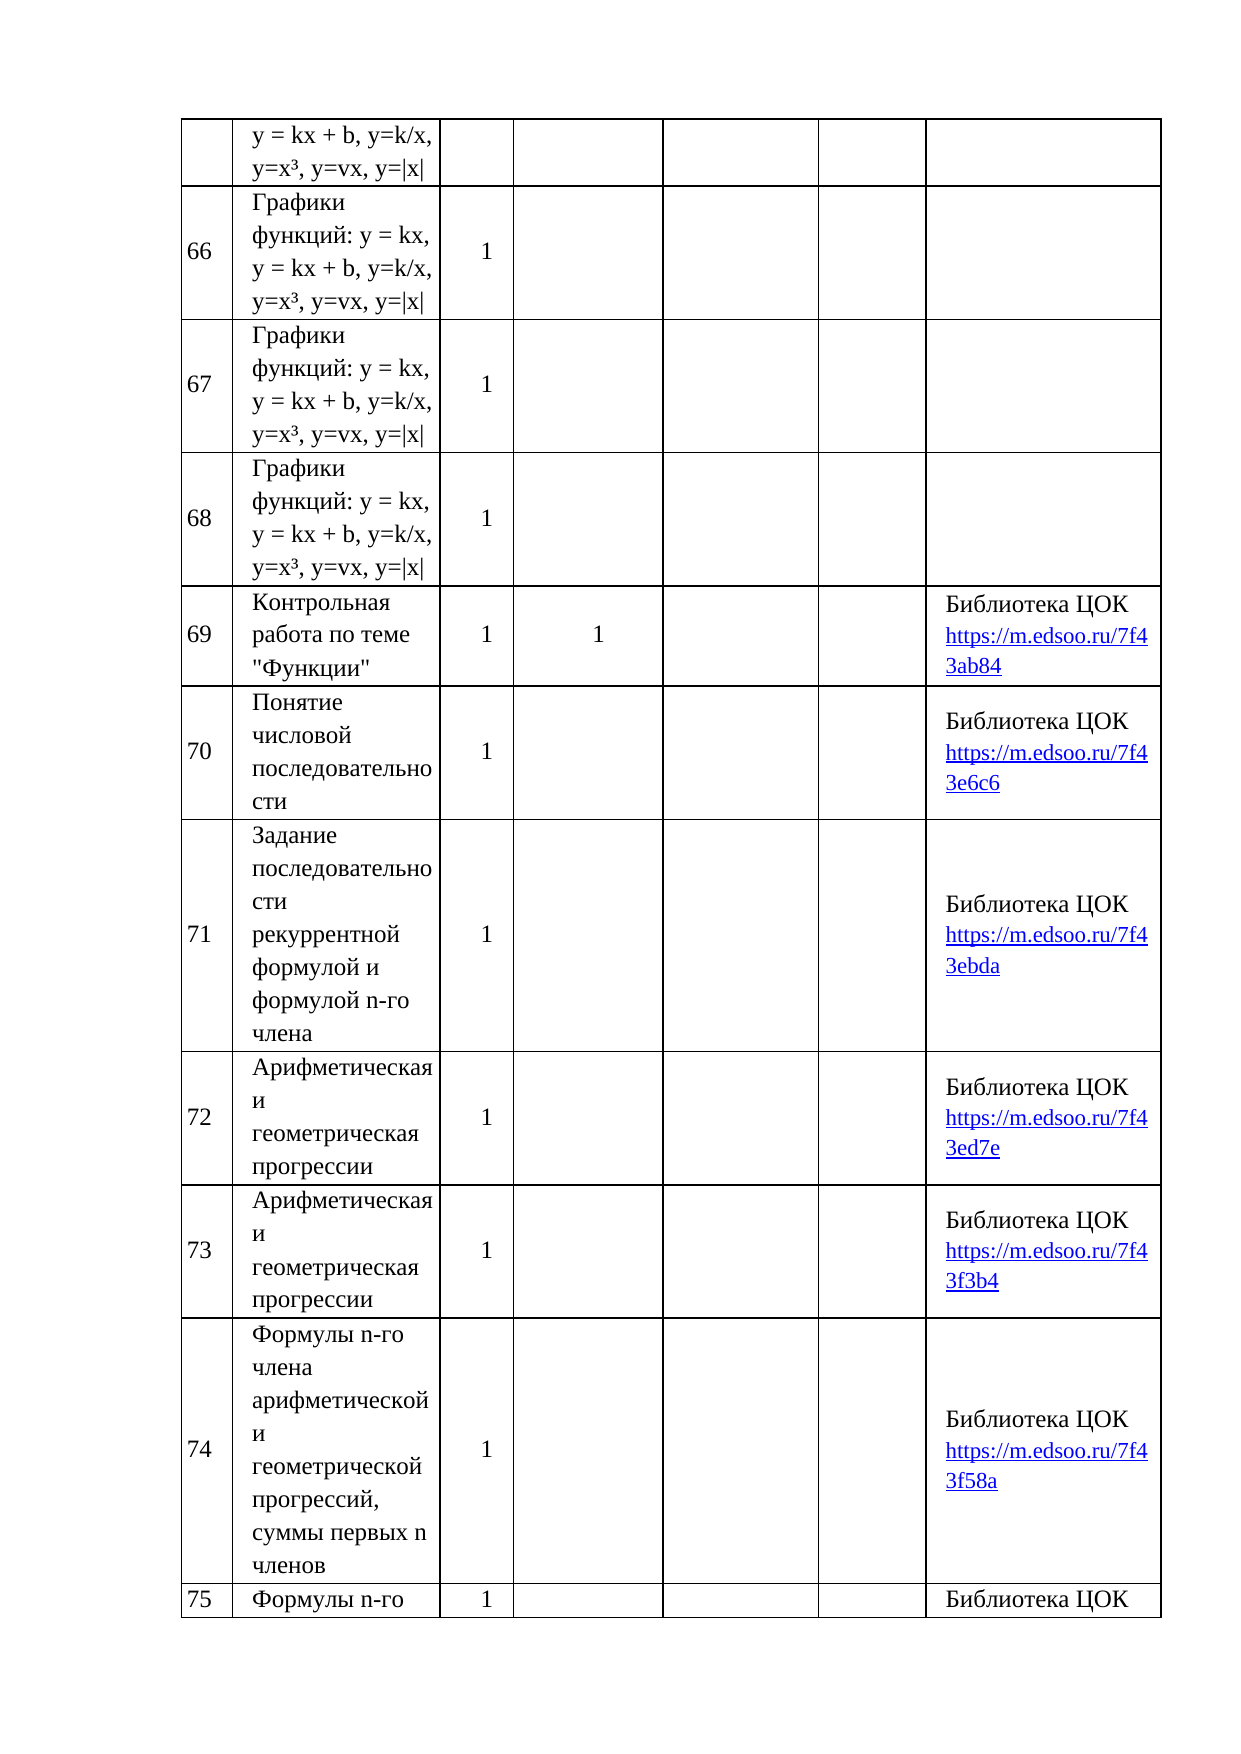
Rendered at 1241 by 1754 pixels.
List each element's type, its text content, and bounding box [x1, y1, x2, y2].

table_cell [819, 587, 925, 685]
table_cell Библиотека ЦОК https://m.edsoo.ru/7f43ab84 [927, 587, 1160, 685]
table_cell [819, 1186, 925, 1317]
table_cell [664, 820, 818, 1051]
table_cell 72 [182, 1052, 232, 1184]
table_cell [819, 1052, 925, 1184]
table_cell [664, 453, 818, 585]
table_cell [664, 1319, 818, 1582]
table_cell [664, 687, 818, 818]
table_cell [664, 1186, 818, 1317]
table_cell 65 [182, 120, 232, 185]
table_cell 71 [182, 820, 232, 1051]
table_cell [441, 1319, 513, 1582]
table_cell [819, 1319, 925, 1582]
table_cell Понятие числовой последовательности [233, 687, 439, 818]
table_cell Арифметическая и геометрическая прогрессии [233, 1186, 439, 1317]
table_cell [514, 1052, 662, 1184]
table_cell 74 [182, 1319, 232, 1582]
table_cell [514, 687, 662, 818]
table_cell [819, 120, 925, 185]
table_cell Библиотека ЦОК https://m.edsoo.ru/7f43ebda [927, 820, 1160, 1051]
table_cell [233, 187, 439, 318]
table_cell 73 [182, 1186, 232, 1317]
table_cell [927, 453, 1160, 585]
table_cell [819, 187, 925, 318]
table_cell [233, 320, 439, 452]
table_cell [664, 120, 818, 185]
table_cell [233, 120, 439, 185]
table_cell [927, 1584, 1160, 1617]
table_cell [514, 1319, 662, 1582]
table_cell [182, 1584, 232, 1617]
table_cell 1 [441, 453, 513, 585]
table_cell Контрольная работа по теме "Функции" [233, 587, 439, 685]
table_cell 69 [182, 587, 232, 685]
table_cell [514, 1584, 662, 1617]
table_cell [819, 320, 925, 452]
table_cell 1 [441, 687, 513, 818]
table_cell [664, 187, 818, 318]
table_cell 70 [182, 687, 232, 818]
table_cell 1 [441, 120, 513, 185]
table_cell Задание последовательности рекуррентной формулой и формулой n-го члена [233, 820, 439, 1051]
table_cell 67 [182, 320, 232, 452]
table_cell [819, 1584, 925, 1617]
table_cell [819, 687, 925, 818]
table_cell Библиотека ЦОК https://m.edsoo.ru/7f43f3b4 [927, 1186, 1160, 1317]
table_cell 1 [441, 187, 513, 318]
table_cell [819, 453, 925, 585]
table_cell [514, 320, 662, 452]
table_cell 1 [441, 320, 513, 452]
table_cell [664, 1052, 818, 1184]
table_cell [514, 820, 662, 1051]
table_cell [927, 187, 1160, 318]
table_cell [514, 120, 662, 185]
table_cell 66 [182, 187, 232, 318]
table_cell Графики функций: y = kx, y = kx + b, y=k/x, y=x³, y=vx, y=|x| [233, 453, 439, 585]
table_cell Формулы n-го члена арифметической и геометрической прогрессий, суммы первых n членов [233, 1319, 439, 1582]
table_cell [664, 587, 818, 685]
table_cell [514, 187, 662, 318]
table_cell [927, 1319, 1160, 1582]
table_cell 1 [441, 1052, 513, 1184]
table_cell [819, 820, 925, 1051]
table_cell [514, 1186, 662, 1317]
table_cell [927, 320, 1160, 452]
table_cell [927, 120, 1160, 185]
table_cell Библиотека ЦОК https://m.edsoo.ru/7f43e6c6 [927, 687, 1160, 818]
table_cell Библиотека ЦОК https://m.edsoo.ru/7f43ed7e [927, 1052, 1160, 1184]
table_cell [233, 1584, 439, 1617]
table_cell [514, 453, 662, 585]
table_cell Арифметическая и геометрическая прогрессии [233, 1052, 439, 1184]
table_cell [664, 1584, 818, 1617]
table_cell [664, 320, 818, 452]
table_cell 68 [182, 453, 232, 585]
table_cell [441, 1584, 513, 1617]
table_cell 1 [441, 820, 513, 1051]
table_cell 1 [441, 587, 513, 685]
table_cell 1 [441, 1186, 513, 1317]
table_cell 1 [514, 587, 662, 685]
